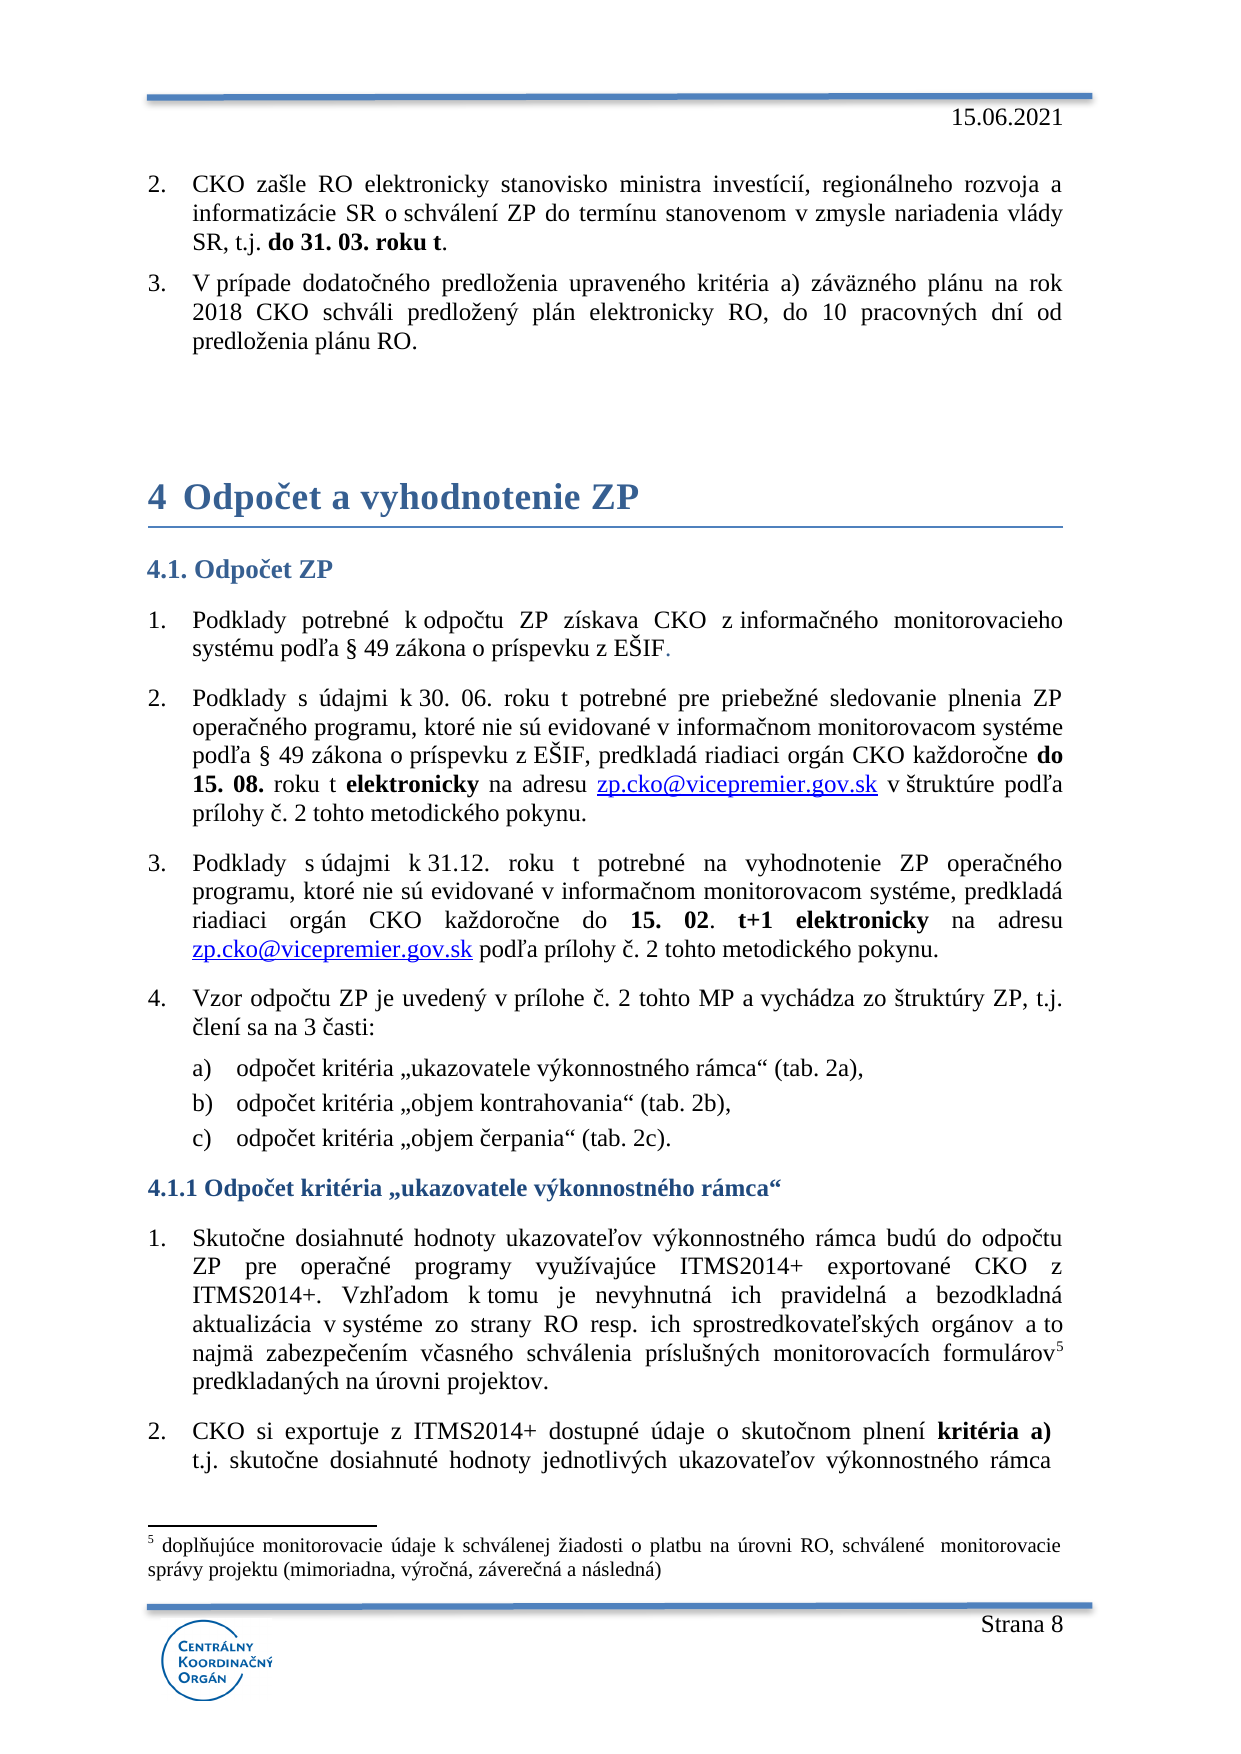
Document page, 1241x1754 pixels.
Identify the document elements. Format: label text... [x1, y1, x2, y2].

list Podklady s údajmi k 31.12. roku t potrebné na vyhodnotenie ZP operačného programu, ktoré nie sú evidované v informačnom monitorovacom systéme, predkladá riadiaci orgán CKO každoročne do 15. 02. t+1 elektronicky na adresu zp.cko@vicepremier.gov.sk podľa prílohy č. 2 tohto metodického pokynu. [148, 848, 1063, 963]
list odpočet kritéria „objem kontrahovania“ (tab. 2b), [192, 1088, 1063, 1117]
list V prípade dodatočného predloženia upraveného kritéria a) záväzného plánu na rok 2018 CKO schváli predložený plán elektronicky RO, do 10 pracovných dní od predloženia plánu RO. [148, 268, 1063, 354]
text 4.1.1 Odpočet kritéria „ukazovatele výkonnostného rámca“ [148, 1173, 1063, 1202]
list Podklady s údajmi k 30. 06. roku t potrebné pre priebežné sledovanie plnenia ZP operačného programu, ktoré nie sú evidované v informačnom monitorovacom systéme podľa § 49 zákona o príspevku z EŠIF, predkladá riadiaci orgán CKO každoročne do 15. 08. roku t elektronicky na adresu zp.cko@vicepremier.gov.sk v štruktúre podľa prílohy č. 2 tohto metodického pokynu. [148, 683, 1063, 827]
list odpočet kritéria „objem čerpania“ (tab. 2c). [192, 1123, 1063, 1152]
text 4.1. Odpočet ZP [147, 553, 1063, 584]
list Odpočet a vyhodnotenie ZP [148, 474, 1063, 526]
list Vzor odpočtu ZP je uvedený v prílohe č. 2 tohto MP a vychádza zo štruktúry ZP, t.j. člení sa na 3 časti: [148, 983, 1063, 1041]
list Podklady potrebné k odpočtu ZP získava CKO z informačného monitorovacieho systému podľa § 49 zákona o príspevku z EŠIF. [148, 605, 1063, 662]
list CKO zašle RO elektronicky stanovisko ministra investícií, regionálneho rozvoja a informatizácie SR o schválení ZP do termínu stanovenom v zmysle nariadenia vlády SR, t.j. do 31. 03. roku t. [148, 169, 1063, 256]
list odpočet kritéria „ukazovatele výkonnostného rámca“ (tab. 2a), [192, 1053, 1063, 1082]
picture [159, 1618, 272, 1700]
list Skutočne dosiahnuté hodnoty ukazovateľov výkonnostného rámca budú do odpočtu ZP pre operačné programy využívajúce ITMS2014+ exportované CKO z ITMS2014+. Vzhľadom k tomu je nevyhnutná ich pravidelná a bezodkladná aktualizácia v systéme zo strany RO resp. ich sprostredkovateľských orgánov a to najmä zabezpečením včasného schválenia príslušných monitorovacích formulárov predkladaných na úrovni projektov. [148, 1223, 1063, 1395]
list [148, 1416, 1063, 1473]
